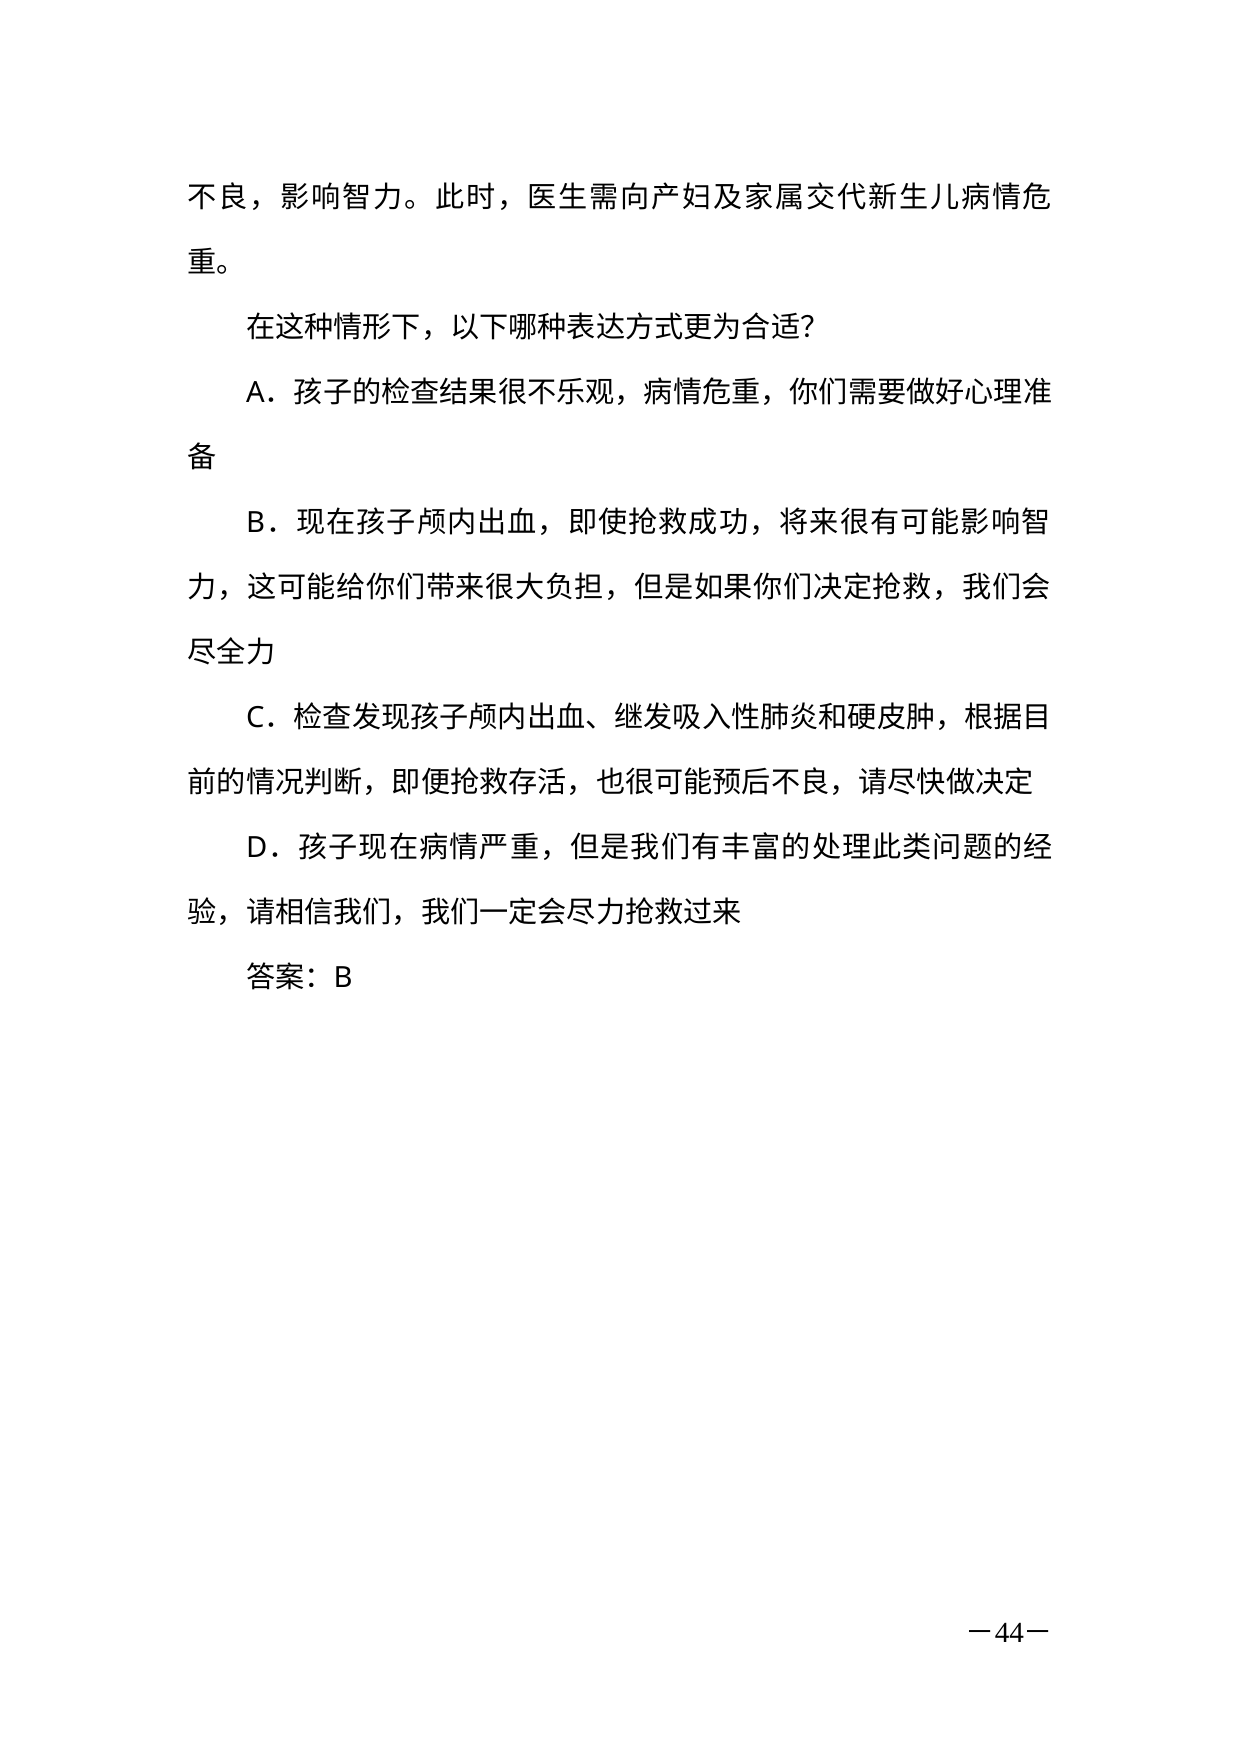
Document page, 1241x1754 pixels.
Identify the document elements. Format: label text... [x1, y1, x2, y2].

text B．现在孩子颅内出血，即使抢救成功，将来很有可能影响智力，这可能给你们带来很大负担，但是如果你们决定抢救，我们会尽全力 [187, 487, 1053, 682]
text D．孩子现在病情严重，但是我们有丰富的处理此类问题的经验，请相信我们，我们一定会尽力抢救过来 [187, 812, 1053, 942]
text 在这种情形下，以下哪种表达方式更为合适？ [187, 292, 1053, 357]
text 答案：B [187, 942, 1053, 1007]
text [187, 162, 1053, 292]
text A．孩子的检查结果很不乐观，病情危重，你们需要做好心理准备 [187, 357, 1053, 487]
text C．检查发现孩子颅内出血、继发吸入性肺炎和硬皮肿，根据目前的情况判断，即便抢救存活，也很可能预后不良，请尽快做决定 [187, 682, 1053, 812]
